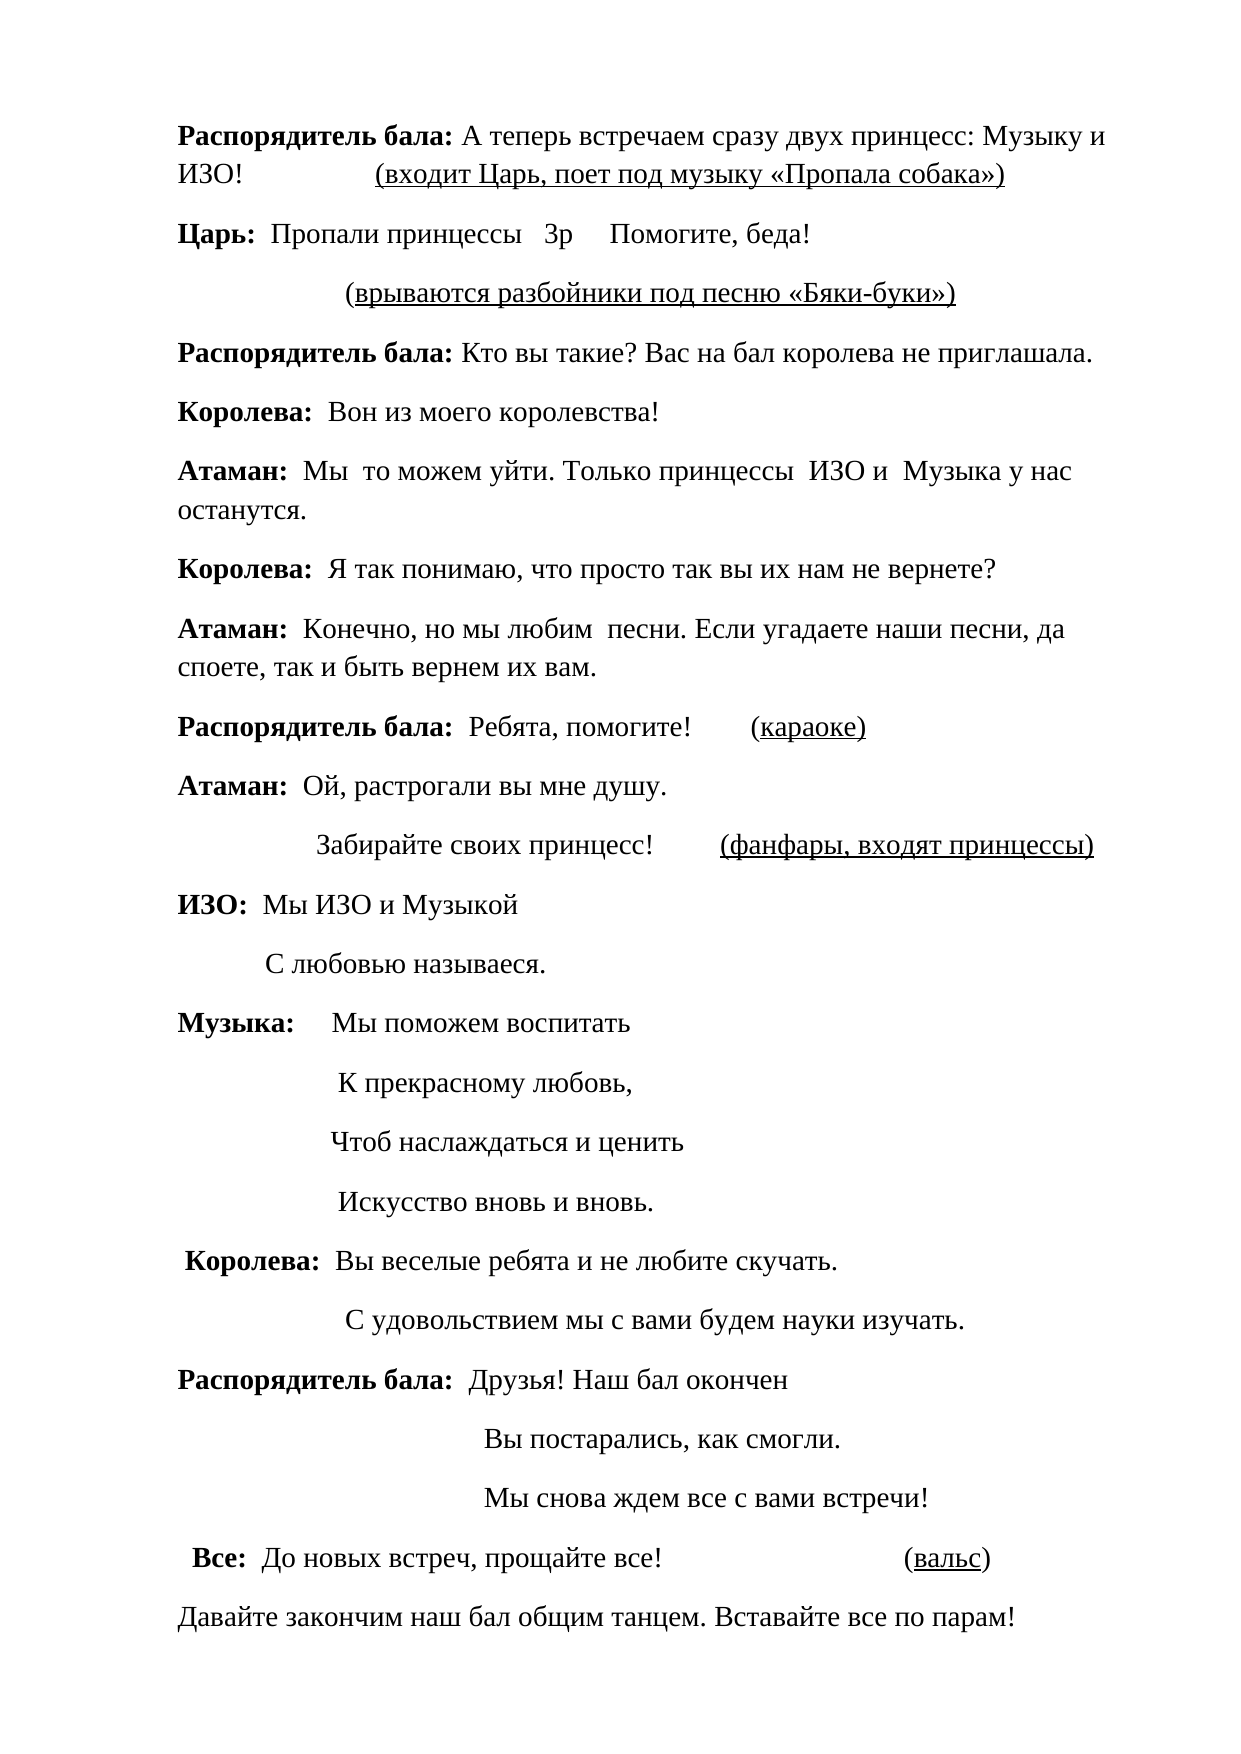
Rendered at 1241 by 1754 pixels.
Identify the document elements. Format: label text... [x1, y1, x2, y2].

text ИЗО: Мы ИЗО и Музыкой [177, 887, 1152, 920]
text Распорядитель бала: Кто вы такие? Вас на бал королева не приглашала. [177, 335, 1152, 368]
text С удовольствием мы с вами будем науки изучать. [177, 1302, 1152, 1336]
text Атаман: Мы то можем уйти. Только принцессы ИЗО и Музыка у нас останутся. [177, 453, 1152, 526]
text Распорядитель бала: Ребята, помогите! (караоке) [177, 709, 1152, 742]
text (врываются разбойники под песню «Бяки-буки») [177, 275, 1152, 309]
text Королева: Вы веселые ребята и не любите скучать. [177, 1243, 1152, 1277]
text Забирайте своих принцесс! (фанфары, входят принцессы) [177, 827, 1152, 861]
text Царь: Пропали принцессы 3р Помогите, беда! [177, 216, 1152, 249]
text Распорядитель бала: А теперь встречаем сразу двух принцесс: Музыку и ИЗО! (входит Царь, поет под музыку «Пропала собака») [177, 118, 1152, 190]
text Мы снова ждем все с вами встречи! [177, 1481, 1152, 1514]
text С любовью называеся. [177, 946, 1152, 980]
text Чтоб наслаждаться и ценить [177, 1124, 1152, 1158]
text Музыка: Мы поможем воспитать [177, 1006, 1152, 1039]
text Королева: Вон из моего королевства! [177, 394, 1152, 428]
text Искусство вновь и вновь. [177, 1184, 1152, 1217]
text Атаман: Конечно, но мы любим песни. Если угадаете наши песни, да споете, так и быть вернем их вам. [177, 611, 1152, 683]
text Распорядитель бала: Друзья! Наш бал окончен [177, 1362, 1152, 1395]
text Королева: Я так понимаю, что просто так вы их нам не вернете? [177, 551, 1152, 585]
text Все: До новых встреч, прощайте все! (вальс) [177, 1540, 1152, 1573]
text Атаман: Ой, растрогали вы мне душу. [177, 768, 1152, 802]
text К прекрасному любовь, [177, 1065, 1152, 1098]
text Вы постарались, как смогли. [177, 1421, 1152, 1455]
text Давайте закончим наш бал общим танцем. Вставайте все по парам! [177, 1599, 1152, 1633]
